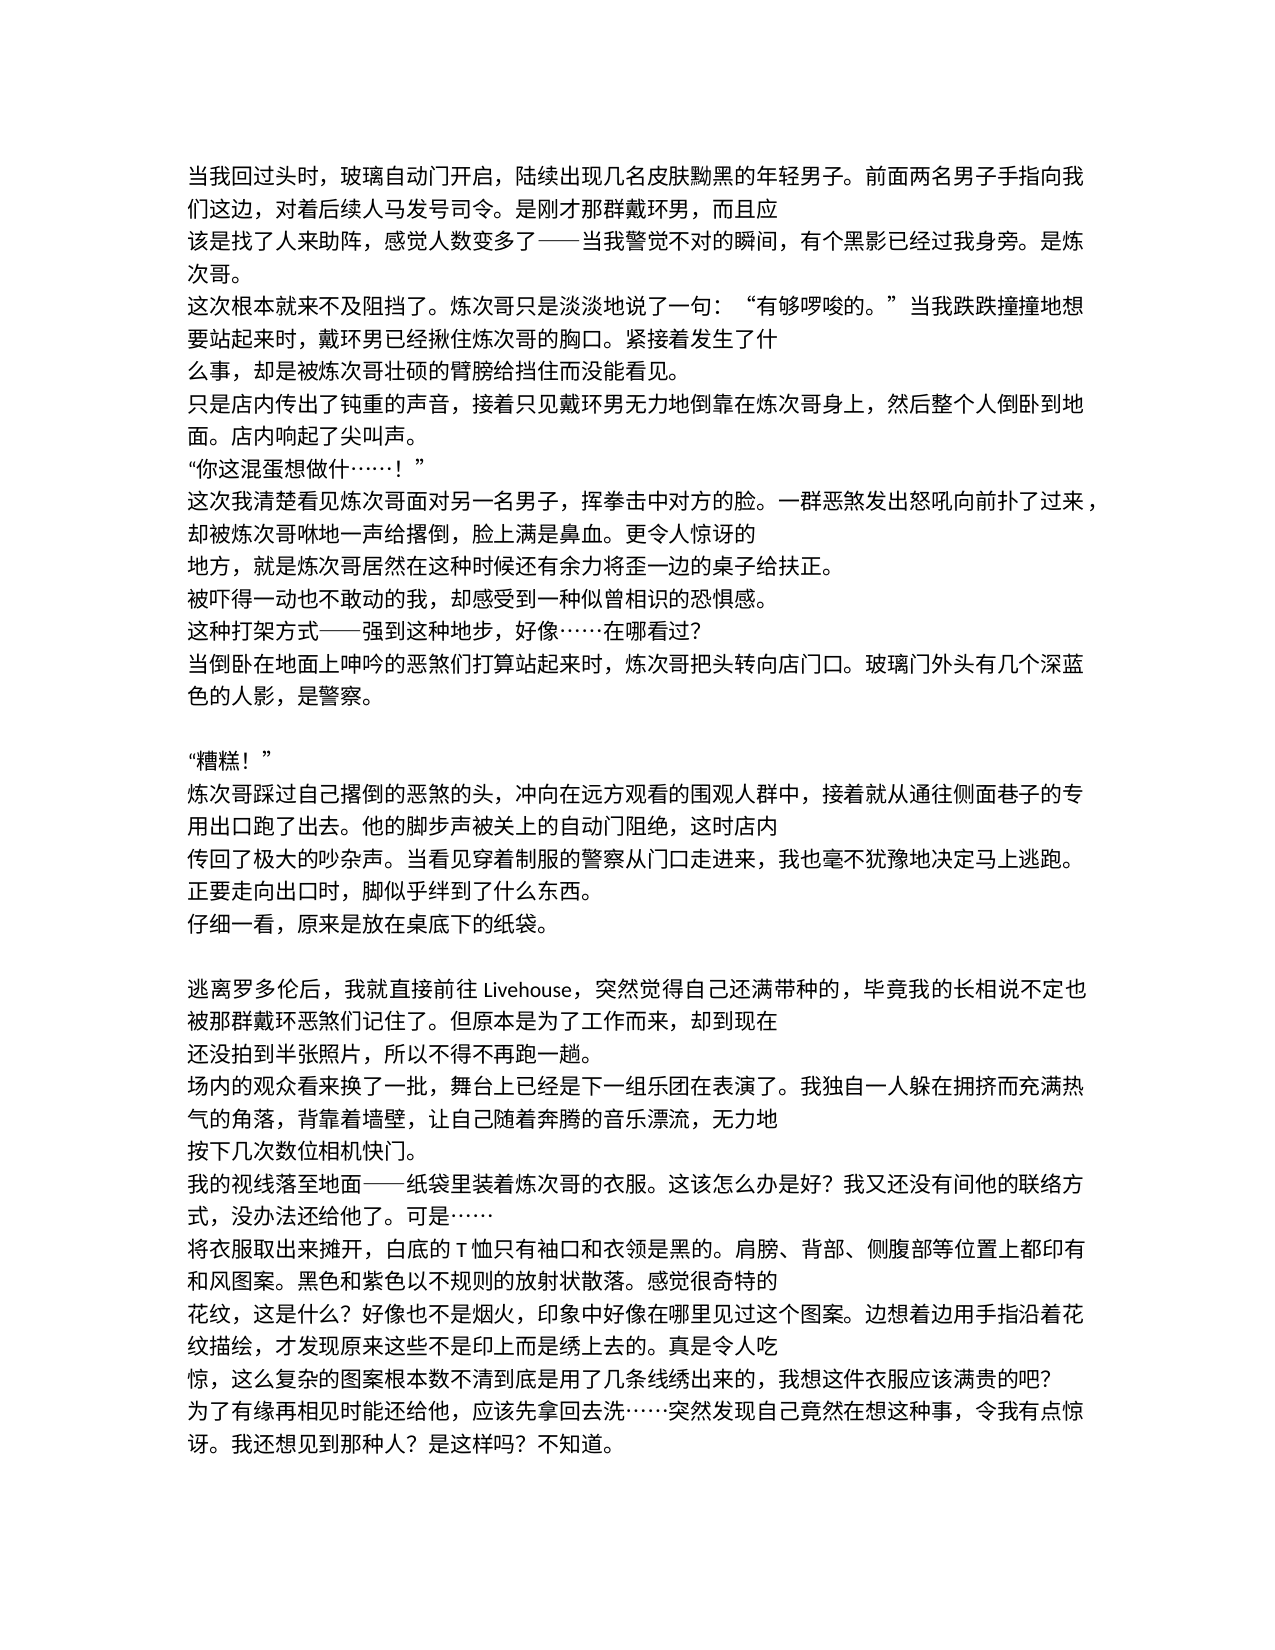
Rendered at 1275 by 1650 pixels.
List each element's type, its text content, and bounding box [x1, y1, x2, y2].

text 当我回过头时，玻璃自动门开启，陆续出现几名皮肤黝黑的年轻男子。前面两名男子手指向我们这边，对着后续人马发号司令。是刚才那群戴环男，而且应 [187, 159, 1087, 224]
text 么事，却是被炼次哥壮硕的臂膀给挡住而没能看见。 [187, 354, 1087, 386]
text 还没拍到半张照片，所以不得不再跑一趟。 [187, 1036, 1087, 1069]
text 我的视线落至地面——纸袋里装着炼次哥的衣服。这该怎么办是好？我又还没有间他的联络方式，没办法还给他了。可是…… [187, 1166, 1087, 1231]
text 惊，这么复杂的图案根本数不清到底是用了几条线绣出来的，我想这件衣服应该满贵的吧？ [187, 1361, 1087, 1394]
text 这种打架方式——强到这种地步，好像……在哪看过？ [187, 614, 1087, 646]
text “你这混蛋想做什……！” [187, 451, 1087, 484]
text “糟糕！” [187, 744, 1087, 776]
text 被吓得一动也不敢动的我，却感受到一种似曾相识的恐惧感。 [187, 581, 1087, 614]
text 将衣服取出来摊开，白底的T恤只有袖口和衣领是黑的。肩膀、背部、侧腹部等位置上都印有和风图案。黑色和紫色以不规则的放射状散落。感觉很奇特的 [187, 1231, 1087, 1296]
text 地方，就是炼次哥居然在这种时候还有余力将歪一边的桌子给扶正。 [187, 549, 1087, 581]
text 这次我清楚看见炼次哥面对另一名男子，挥拳击中对方的脸。一群恶煞发出怒吼向前扑了过来，却被炼次哥咻地一声给撂倒，脸上满是鼻血。更令人惊讶的 [187, 484, 1087, 549]
text 仔细一看，原来是放在桌底下的纸袋。 [187, 906, 1087, 939]
text 为了有缘再相见时能还给他，应该先拿回去洗……突然发现自己竟然在想这种事，令我有点惊讶。我还想见到那种人？是这样吗？不知道。 [187, 1394, 1087, 1459]
text 该是找了人来助阵，感觉人数变多了——当我警觉不对的瞬间，有个黑影已经过我身旁。是炼次哥。 [187, 224, 1087, 289]
text 场内的观众看来换了一批，舞台上已经是下一组乐团在表演了。我独自一人躲在拥挤而充满热气的角落，背靠着墙壁，让自己随着奔腾的音乐漂流，无力地 [187, 1069, 1087, 1134]
text 这次根本就来不及阻挡了。炼次哥只是淡淡地说了一句：“有够啰唆的。”当我跌跌撞撞地想要站起来时，戴环男已经揪住炼次哥的胸口。紧接着发生了什 [187, 289, 1087, 354]
text 按下几次数位相机快门。 [187, 1134, 1087, 1166]
text 传回了极大的吵杂声。当看见穿着制服的警察从门口走进来，我也毫不犹豫地决定马上逃跑。正要走向出口时，脚似乎绊到了什么东西。 [187, 841, 1087, 906]
text 逃离罗多伦后，我就直接前往Livehouse，突然觉得自己还满带种的，毕竟我的长相说不定也被那群戴环恶煞们记住了。但原本是为了工作而来，却到现在 [187, 971, 1087, 1036]
text 花纹，这是什么？好像也不是烟火，印象中好像在哪里见过这个图案。边想着边用手指沿着花纹描绘，才发现原来这些不是印上而是绣上去的。真是令人吃 [187, 1296, 1087, 1361]
text 当倒卧在地面上呻吟的恶煞们打算站起来时，炼次哥把头转向店门口。玻璃门外头有几个深蓝色的人影，是警察。 [187, 646, 1087, 711]
text 炼次哥踩过自己撂倒的恶煞的头，冲向在远方观看的围观人群中，接着就从通往侧面巷子的专用出口跑了出去。他的脚步声被关上的自动门阻绝，这时店内 [187, 776, 1087, 841]
text 只是店内传出了钝重的声音，接着只见戴环男无力地倒靠在炼次哥身上，然后整个人倒卧到地面。店内响起了尖叫声。 [187, 386, 1087, 451]
